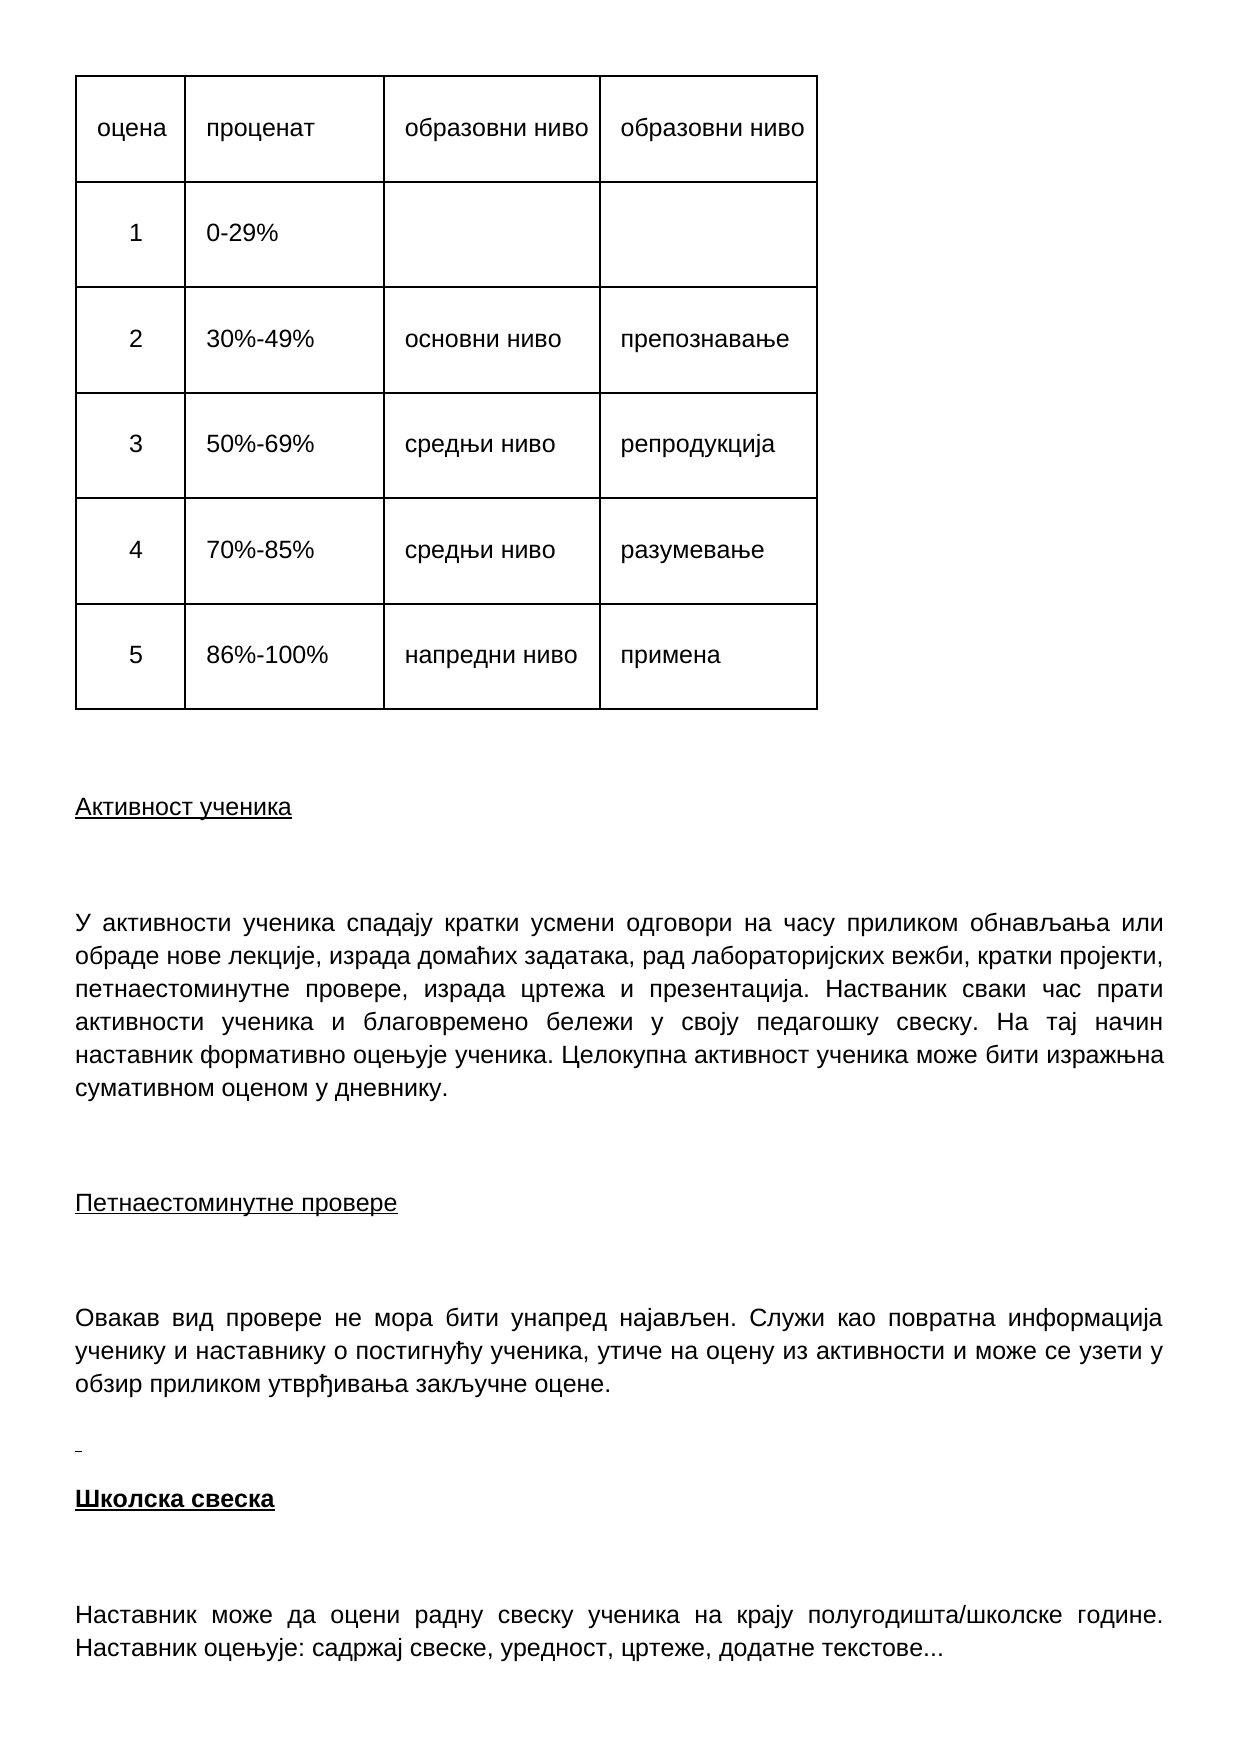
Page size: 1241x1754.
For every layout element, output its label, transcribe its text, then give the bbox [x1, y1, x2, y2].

table_cell разумевање [601, 499, 816, 603]
table_cell 5 [77, 605, 184, 708]
table_header проценат [186, 77, 383, 181]
table_cell 86%-100% [186, 605, 383, 708]
text Овакав вид провере не мора бити унапред најављен. Служи као повратна информација ученику и наставнику о постигнућу ученика, утиче на оцену из активности и може се узети у обзир приликом утврђивања закључне оцене. [75, 1303, 1165, 1398]
table_cell напредни ниво [385, 605, 599, 708]
table_cell средњи ниво [385, 394, 599, 497]
table_cell 30%-49% [186, 288, 383, 392]
table_cell основни ниво [385, 288, 599, 392]
text У активности ученика спадају кратки усмени одговори на часу приликом обнављања или обраде нове лекције, израда домаћих задатака, рад лабораторијских вежби, кратки пројекти, петнаестоминутне провере, израда цртежа и презентација. Настваник сваки час прати активности ученика и благовремено бележи у своју педагошку свеску. На тај начин наставник формативно оцењује ученика. Целокупна активност ученика може бити изражњна сумативном оценом у дневнику. [75, 908, 1165, 1101]
table_cell 4 [77, 499, 184, 603]
table_cell 70%-85% [186, 499, 383, 603]
table_header оцена [77, 77, 184, 181]
table_cell препознавање [601, 288, 816, 392]
table_cell 2 [77, 288, 184, 392]
text Школска свеска [75, 1484, 1165, 1513]
table_header образовни ниво [601, 77, 816, 181]
table_cell [601, 183, 816, 286]
table_cell 50%-69% [186, 394, 383, 497]
table_header образовни ниво [385, 77, 599, 181]
table_cell 1 [77, 183, 184, 286]
text Наставник може да оцени радну свеску ученика на крају полугодишта/школске године. Наставник оцењује: садржај свеске, уредност, цртеже, додатне текстове... [75, 1599, 1165, 1661]
table_cell средњи ниво [385, 499, 599, 603]
text Активност ученика [75, 792, 1165, 821]
table_cell примена [601, 605, 816, 708]
table_cell 0-29% [186, 183, 383, 286]
table_cell репродукција [601, 394, 816, 497]
table_cell 3 [77, 394, 184, 497]
table_cell [385, 183, 599, 286]
text Петнаестоминутне провере [75, 1188, 1165, 1217]
